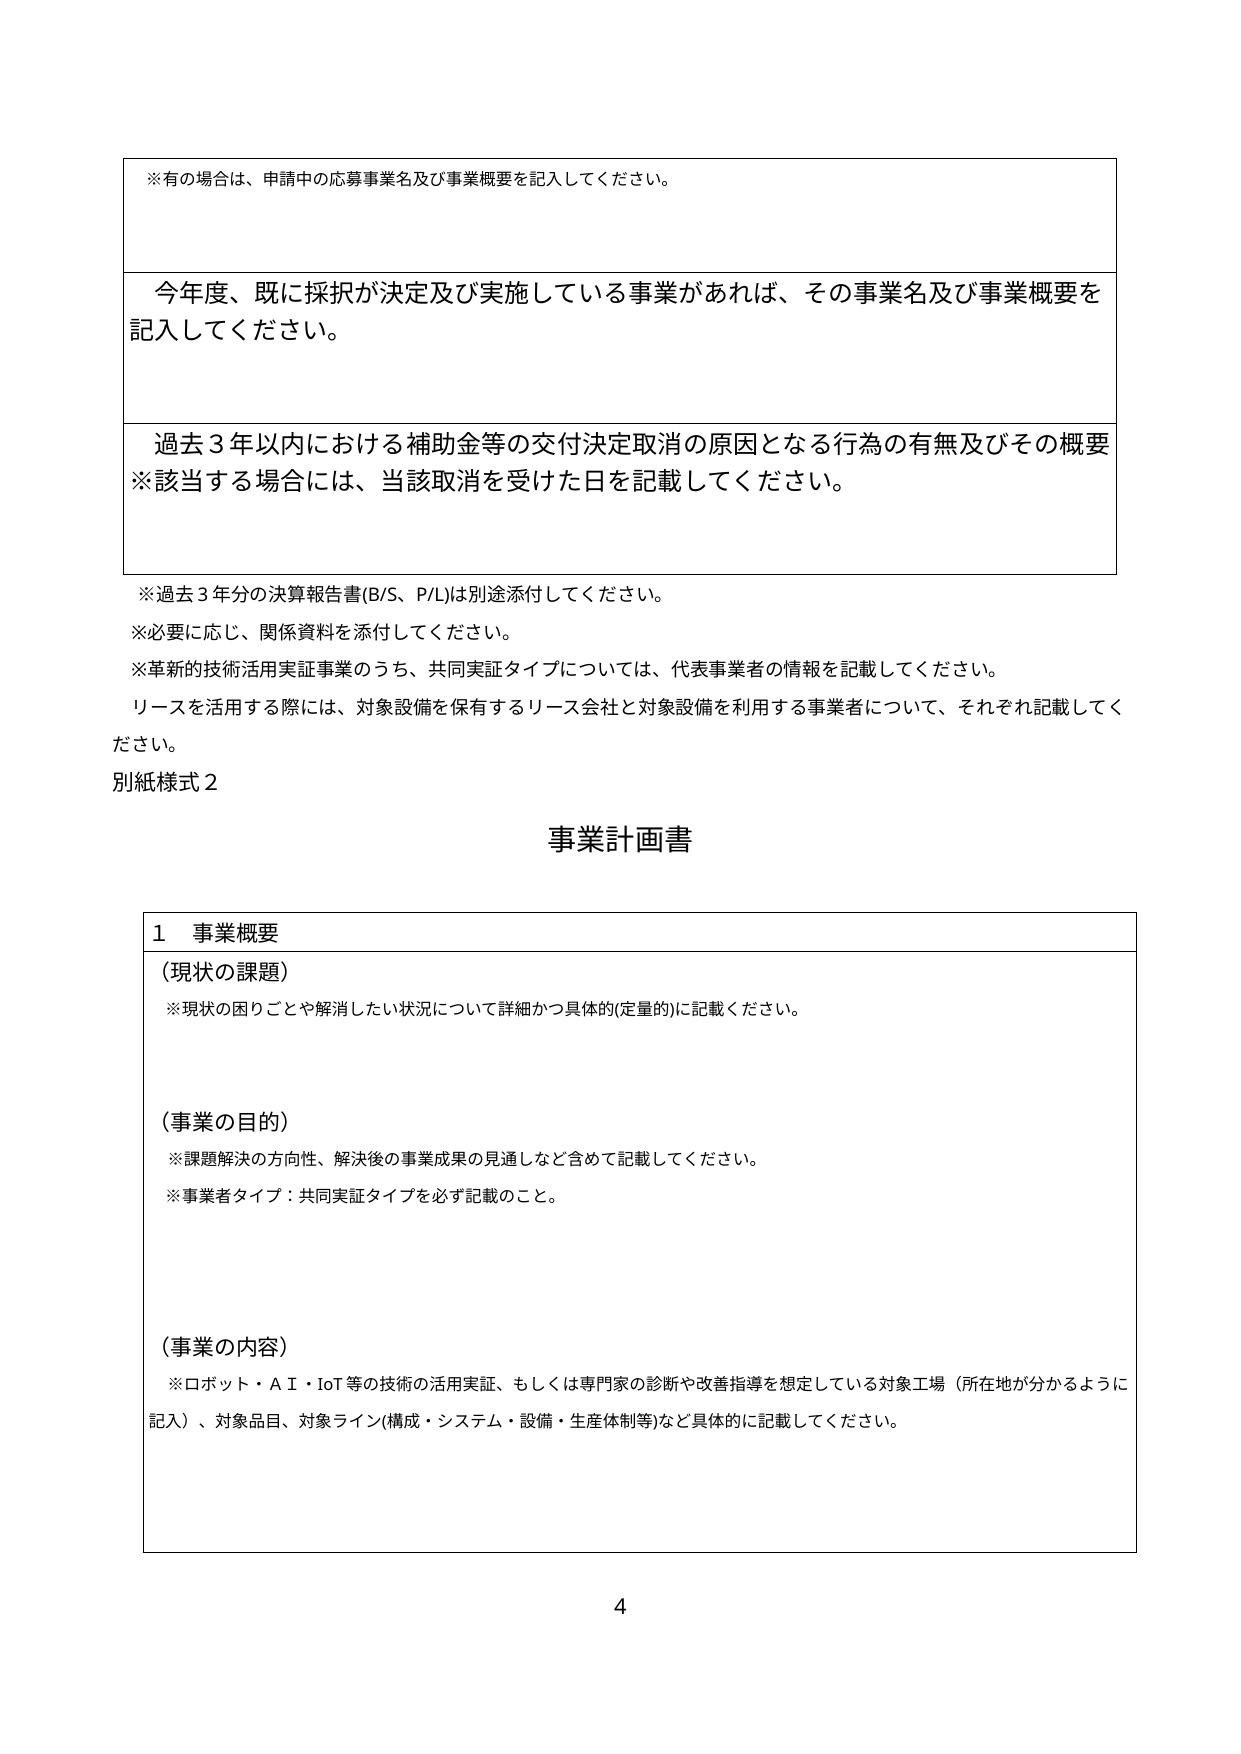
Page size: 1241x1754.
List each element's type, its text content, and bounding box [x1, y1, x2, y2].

text 別紙様式２ [112, 762, 1128, 800]
text 事業計画書 [112, 800, 1128, 875]
text ※革新的技術活用実証事業のうち、共同実証タイプについては、代表事業者の情報を記載してください。 [112, 650, 1128, 687]
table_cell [144, 952, 1136, 1552]
table_cell 過去３年以内における補助金等の交付決定取消の原因となる行為の有無及びその概要※該当する場合には、当該取消を受けた日を記載してください。 [124, 424, 1116, 574]
text ※過去3年分の決算報告書(B/S、P/L)は別途添付してください。 [112, 575, 1128, 612]
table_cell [124, 159, 1116, 272]
text リースを活用する際には、対象設備を保有するリース会社と対象設備を利用する事業者について、それぞれ記載してください。 [112, 687, 1128, 762]
table_header １ 事業概要 [144, 913, 1136, 951]
text ※必要に応じ、関係資料を添付してください。 [112, 612, 1128, 650]
table_cell 今年度、既に採択が決定及び実施している事業があれば、その事業名及び事業概要を記入してください。 [124, 273, 1116, 423]
